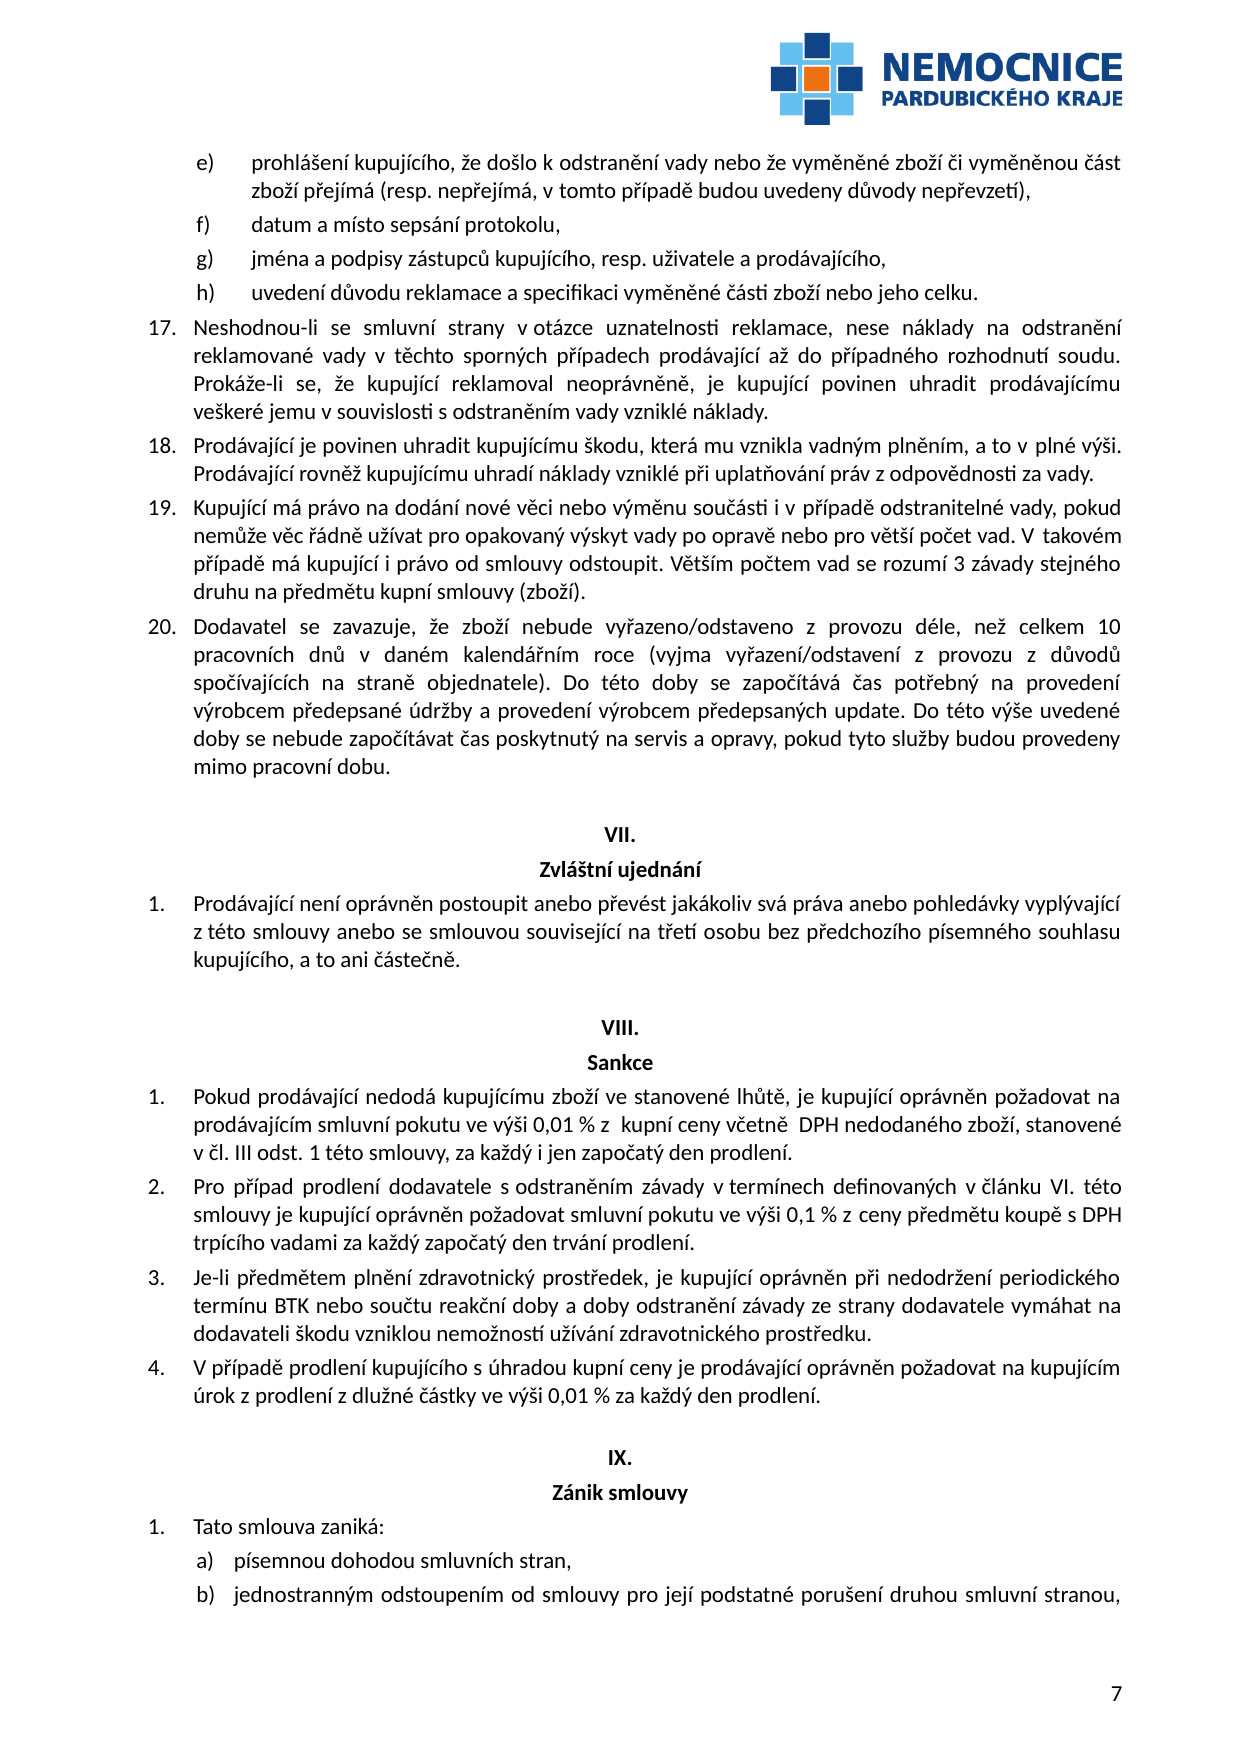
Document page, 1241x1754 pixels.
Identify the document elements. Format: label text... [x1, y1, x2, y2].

text VII. [118, 820, 1122, 848]
text VIII. [118, 1013, 1122, 1042]
text IX. [118, 1443, 1122, 1471]
list V případě prodlení kupujícího s úhradou kupní ceny je prodávající oprávněn požadovat na kupujícím úrok z prodlení z dlužné částky ve výši 0,01 % za každý den prodlení. [148, 1353, 1122, 1409]
text Sankce [118, 1048, 1122, 1076]
list jména a podpisy zástupců kupujícího, resp. uživatele a prodávajícího, [196, 244, 1122, 272]
list Dodavatel se zavazuje, že zboží nebude vyřazeno/odstaveno z provozu déle, než celkem 10 pracovních dnů v daném kalendářním roce (vyjma vyřazení/odstavení z provozu z důvodů spočívajících na straně objednatele). Do této doby se započítává čas potřebný na provedení výrobcem předepsané údržby a provedení výrobcem předepsaných update. Do této výše uvedené doby se nebude započítávat čas poskytnutý na servis a opravy, pokud tyto služby budou provedeny mimo pracovní dobu. [148, 612, 1122, 780]
list uvedení důvodu reklamace a specifikaci vyměněné části zboží nebo jeho celku. [196, 278, 1122, 307]
picture [769, 31, 1123, 126]
list Pokud prodávající nedodá kupujícímu zboží ve stanovené lhůtě, je kupující oprávněn požadovat na prodávajícím smluvní pokutu ve výši 0,01 % z kupní ceny včetně DPH nedodaného zboží, stanovené v čl. III odst. 1 této smlouvy, za každý i jen započatý den prodlení. [148, 1082, 1122, 1166]
list Neshodnou-li se smluvní strany v otázce uznatelnosti reklamace, nese náklady na odstranění reklamované vady v těchto sporných případech prodávající až do případného rozhodnutí soudu. Prokáže-li se, že kupující reklamoval neoprávněně, je kupující povinen uhradit prodávajícímu veškeré jemu v souvislosti s odstraněním vady vzniklé náklady. [148, 313, 1122, 425]
text Zvláštní ujednání [118, 855, 1122, 883]
list písemnou dohodou smluvních stran, [196, 1546, 1122, 1574]
list Kupující má právo na dodání nové věci nebo výměnu součásti i v případě odstranitelné vady, pokud nemůže věc řádně užívat pro opakovaný výskyt vady po opravě nebo pro větší počet vad. V takovém případě má kupující i právo od smlouvy odstoupit. Větším počtem vad se rozumí 3 závady stejného druhu na předmětu kupní smlouvy (zboží). [148, 493, 1122, 606]
list Tato smlouva zaniká: [148, 1512, 1122, 1540]
list Prodávající je povinen uhradit kupujícímu škodu, která mu vznikla vadným plněním, a to v plné výši. Prodávající rovněž kupujícímu uhradí náklady vzniklé při uplatňování práv z odpovědnosti za vady. [148, 431, 1122, 487]
text Zánik smlouvy [118, 1478, 1122, 1506]
list Prodávající není oprávněn postoupit anebo převést jakákoliv svá práva anebo pohledávky vyplývající z této smlouvy anebo se smlouvou související na třetí osobu bez předchozího písemného souhlasu kupujícího, a to ani částečně. [148, 889, 1122, 973]
list Je-li předmětem plnění zdravotnický prostředek, je kupující oprávněn při nedodržení periodického termínu BTK nebo součtu reakční doby a doby odstranění závady ze strany dodavatele vymáhat na dodavateli škodu vzniklou nemožností užívání zdravotnického prostředku. [148, 1263, 1122, 1347]
list datum a místo sepsání protokolu, [196, 210, 1122, 238]
list prohlášení kupujícího, že došlo k odstranění vady nebo že vyměněné zboží či vyměněnou část zboží přejímá (resp. nepřejímá, v tomto případě budou uvedeny důvody nepřevzetí), [196, 148, 1122, 204]
list Pro případ prodlení dodavatele s odstraněním závady v termínech definovaných v článku VI. této smlouvy je kupující oprávněn požadovat smluvní pokutu ve výši 0,1 % z ceny předmětu koupě s DPH trpícího vadami za každý započatý den trvání prodlení. [148, 1172, 1122, 1256]
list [196, 1580, 1122, 1608]
